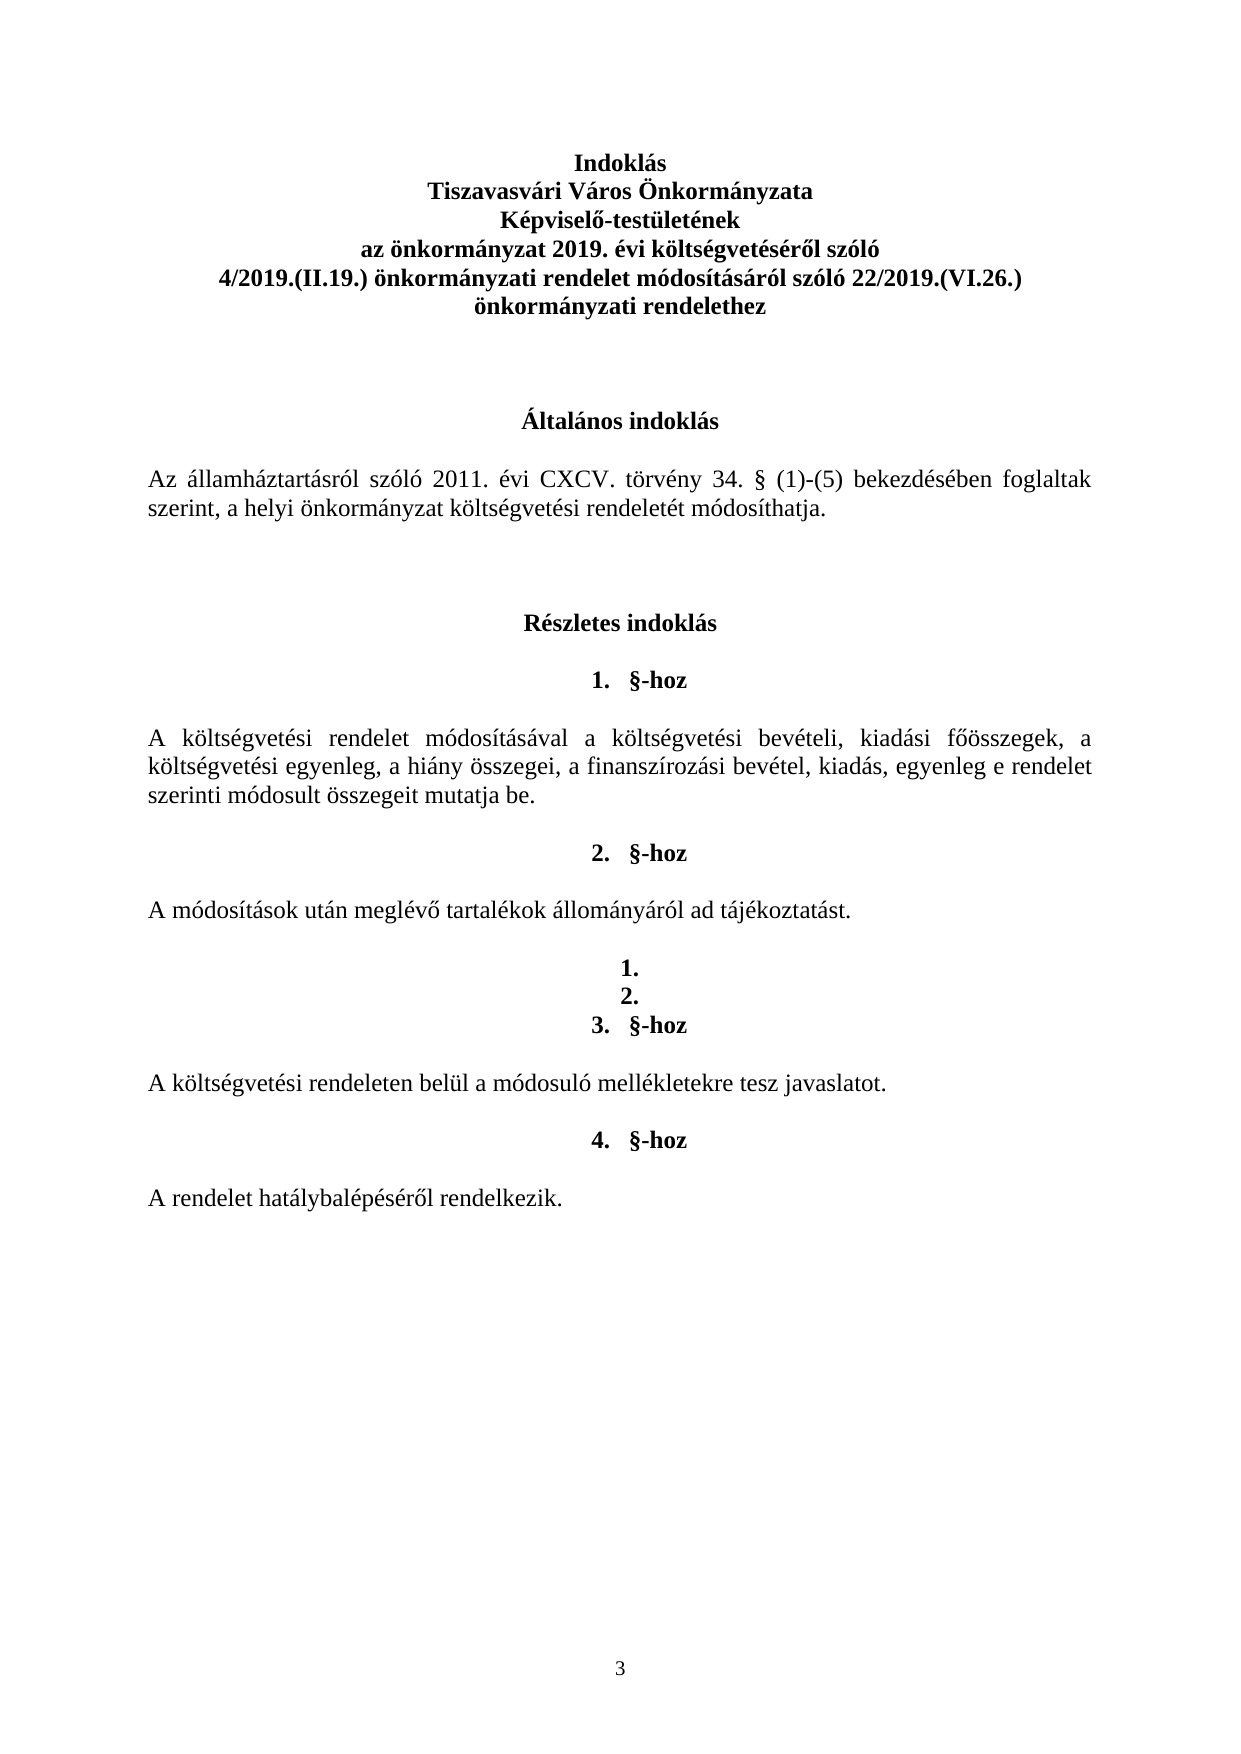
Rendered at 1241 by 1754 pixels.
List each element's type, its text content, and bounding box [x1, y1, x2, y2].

text Az államháztartásról szóló 2011. évi CXCV. törvény 34. § (1)-(5) bekezdésében foglaltak szerint, a helyi önkormányzat költségvetési rendeletét módosíthatja. [148, 464, 1093, 521]
text Indoklás [148, 148, 1093, 176]
text A módosítások után meglévő tartalékok állományáról ad tájékoztatást. [148, 895, 1093, 924]
list §-hoz [185, 1125, 1093, 1154]
list §-hoz [185, 838, 1093, 866]
text A költségvetési rendelet módosításával a költségvetési bevételi, kiadási főösszegek, a költségvetési egyenleg, a hiány összegei, a finanszírozási bevétel, kiadás, egyenleg e rendelet szerinti módosult összegeit mutatja be. [148, 723, 1093, 809]
text Képviselő-testületének [148, 205, 1093, 234]
list §-hoz [185, 665, 1093, 694]
list §-hoz [185, 1010, 1093, 1039]
text az önkormányzat 2019. évi költségvetéséről szóló [148, 234, 1093, 263]
text Részletes indoklás [148, 608, 1093, 636]
text A költségvetési rendeleten belül a módosuló mellékletekre tesz javaslatot. [148, 1068, 1093, 1096]
text A rendelet hatálybalépéséről rendelkezik. [148, 1183, 1093, 1211]
text Tiszavasvári Város Önkormányzata [148, 176, 1093, 205]
text 4/2019.(II.19.) önkormányzati rendelet módosításáról szóló 22/2019.(VI.26.) önkormányzati rendelethez [148, 263, 1093, 320]
text Általános indoklás [148, 406, 1093, 435]
